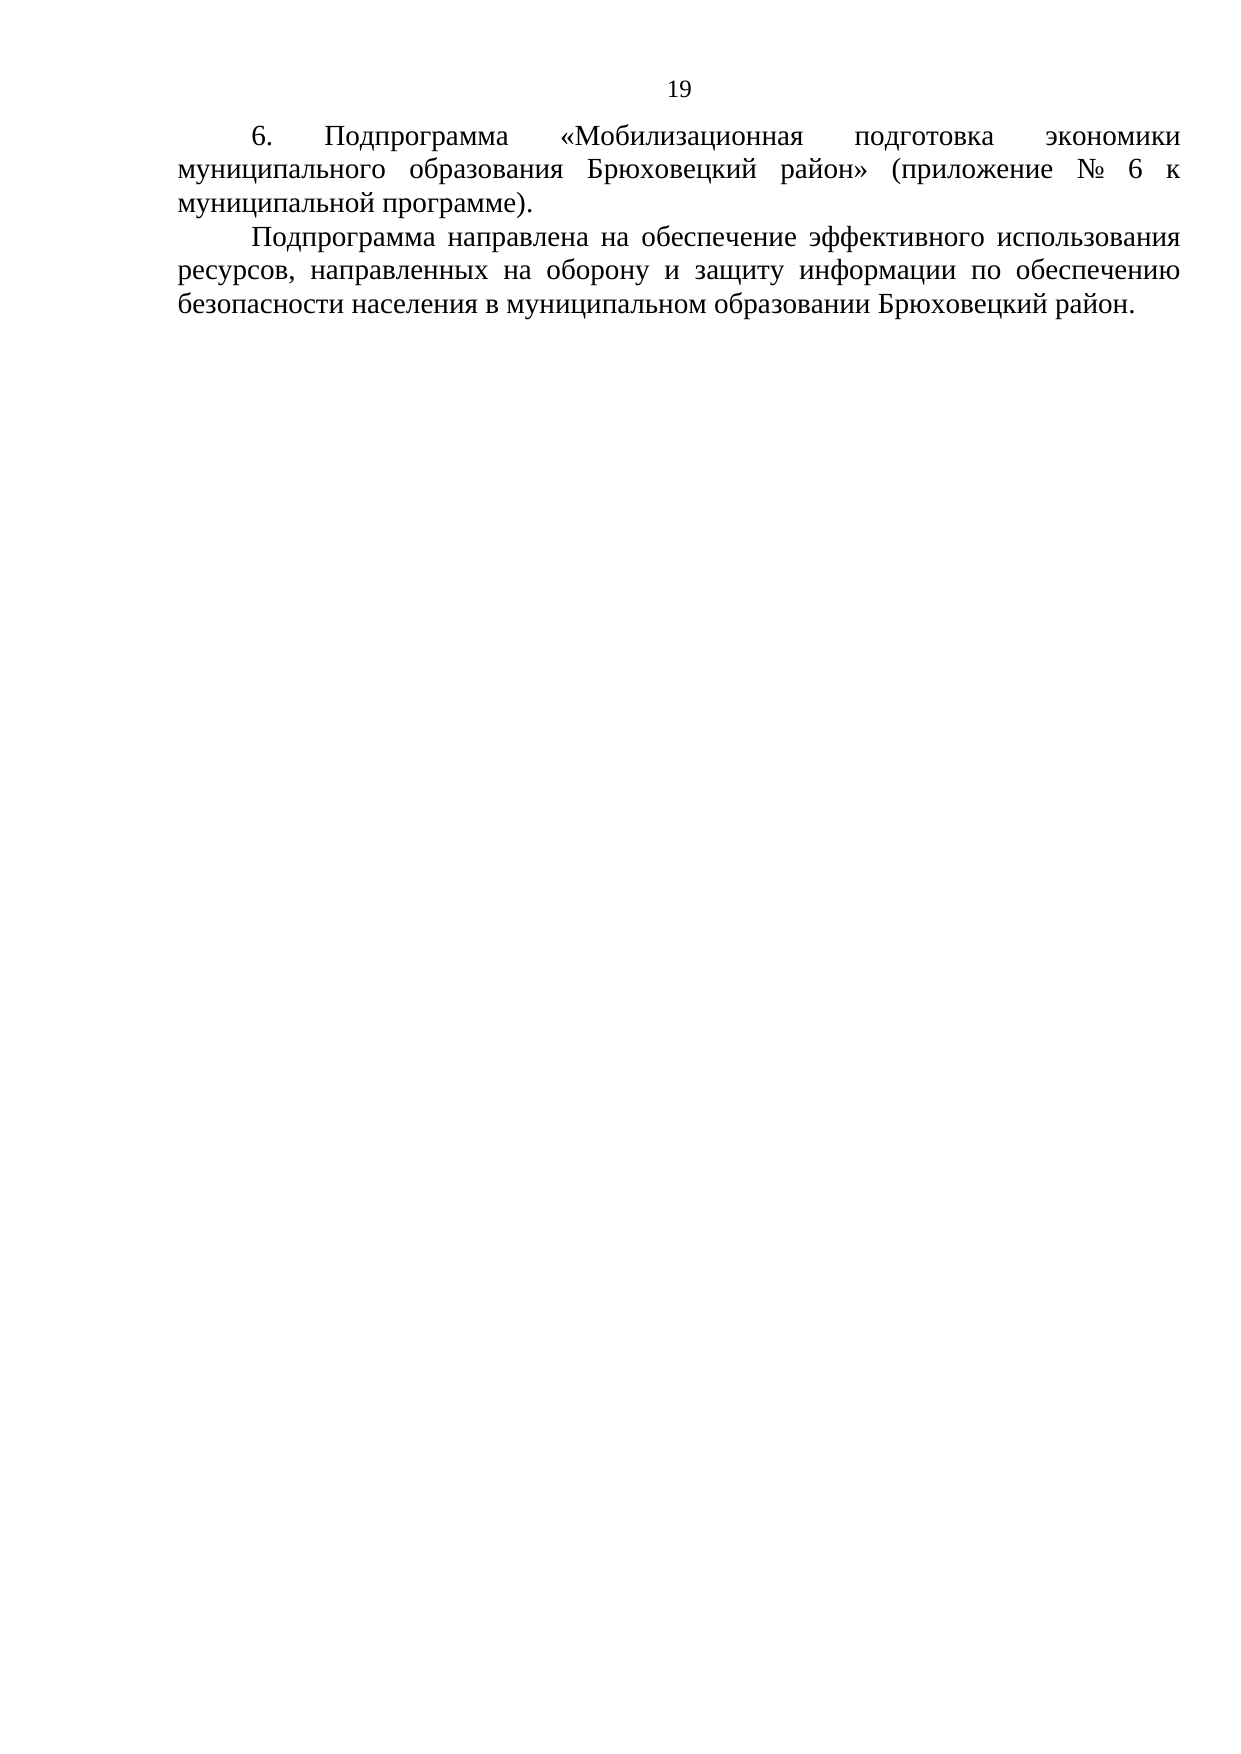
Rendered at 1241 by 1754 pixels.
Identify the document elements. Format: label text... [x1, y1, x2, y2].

text 6. Подпрограмма «Мобилизационная подготовка экономики муниципального образования Брюховецкий район» (приложение № 6 к муниципальной программе). [177, 118, 1181, 219]
text Подпрограмма направлена на обеспечение эффективного использования ресурсов, направленных на оборону и защиту информации по обеспечению безопасности населения в муниципальном образовании Брюховецкий район. [177, 219, 1181, 319]
